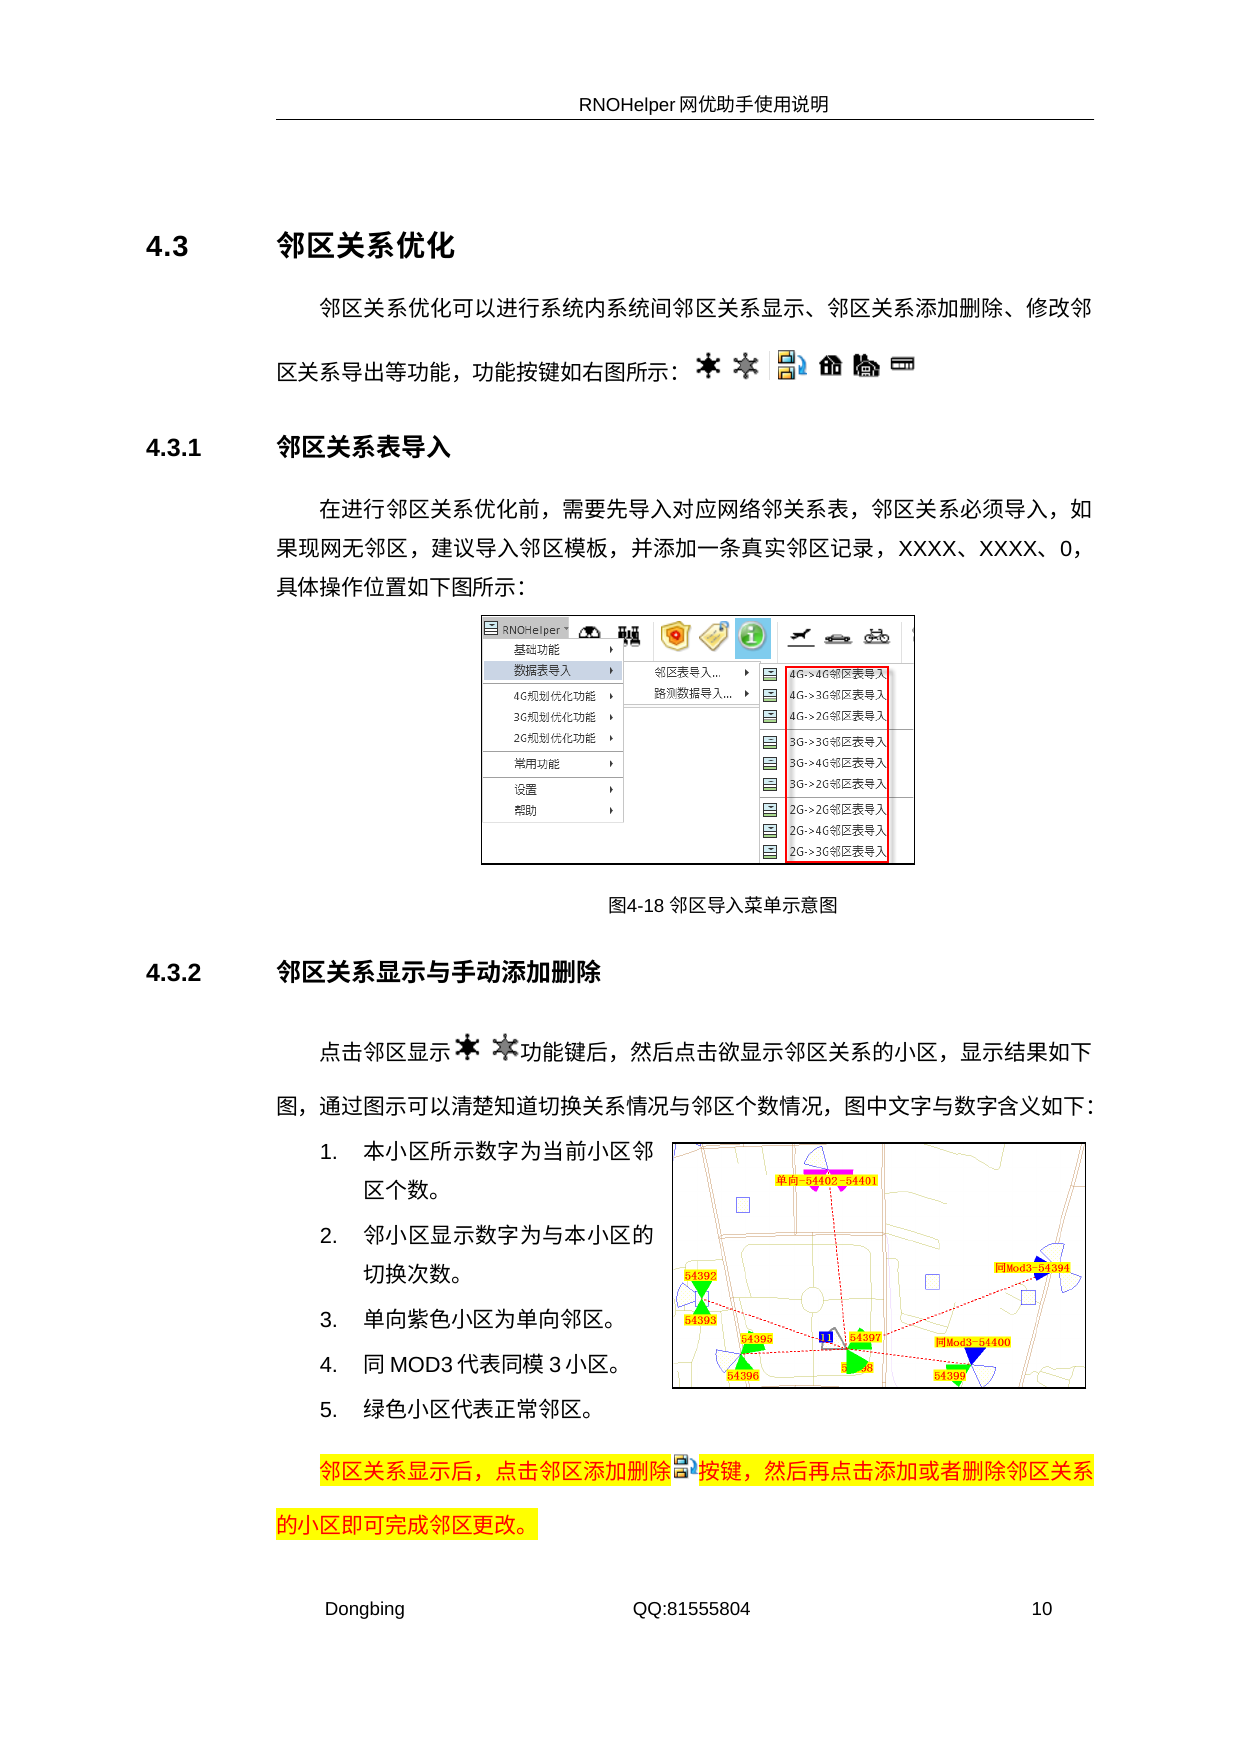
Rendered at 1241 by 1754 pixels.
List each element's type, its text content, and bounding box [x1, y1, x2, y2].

text 邻区关系优化可以进行系统内系统间邻区关系显示、邻区关系添加删除、修改邻区关系导出等功能，功能按键如右图所示： [276, 290, 1094, 401]
text 在进行邻区关系优化前，需要先导入对应网络邻关系表，邻区关系必须导入，如果现网无邻区，建议导入邻区模板，并添加一条真实邻区记录，XXXX、XXXX、0，具体操作位置如下图所示： [276, 492, 1094, 602]
subtitle 邻区关系显示与手动添加删除 [146, 938, 1094, 1003]
list 同MOD3代表同模3小区。 [319, 1346, 672, 1379]
picture [482, 616, 914, 863]
list 绿色小区代表正常邻区。 [319, 1391, 1094, 1424]
picture [691, 350, 915, 380]
subtitle 邻区关系表导入 [146, 413, 1094, 478]
text 点击邻区显示功能键后，然后点击欲显示邻区关系的小区，显示结果如下图，通过图示可以清楚知道切换关系情况与邻区个数情况，图中文字与数字含义如下： [276, 1017, 1094, 1121]
picture [451, 1032, 521, 1061]
picture [671, 1451, 699, 1480]
picture [673, 1144, 1085, 1387]
list 邻小区显示数字为与本小区的切换次数。 [319, 1217, 672, 1289]
subtitle 邻区关系优化 [146, 211, 1094, 276]
text 邻区关系显示后，点击邻区添加删除按键，然后再点击添加或者删除邻区关系的小区即可完成邻区更改。 [276, 1436, 1094, 1540]
list 单向紫色小区为单向邻区。 [319, 1301, 672, 1334]
list 本小区所示数字为当前小区邻区个数。 [319, 1133, 1094, 1205]
